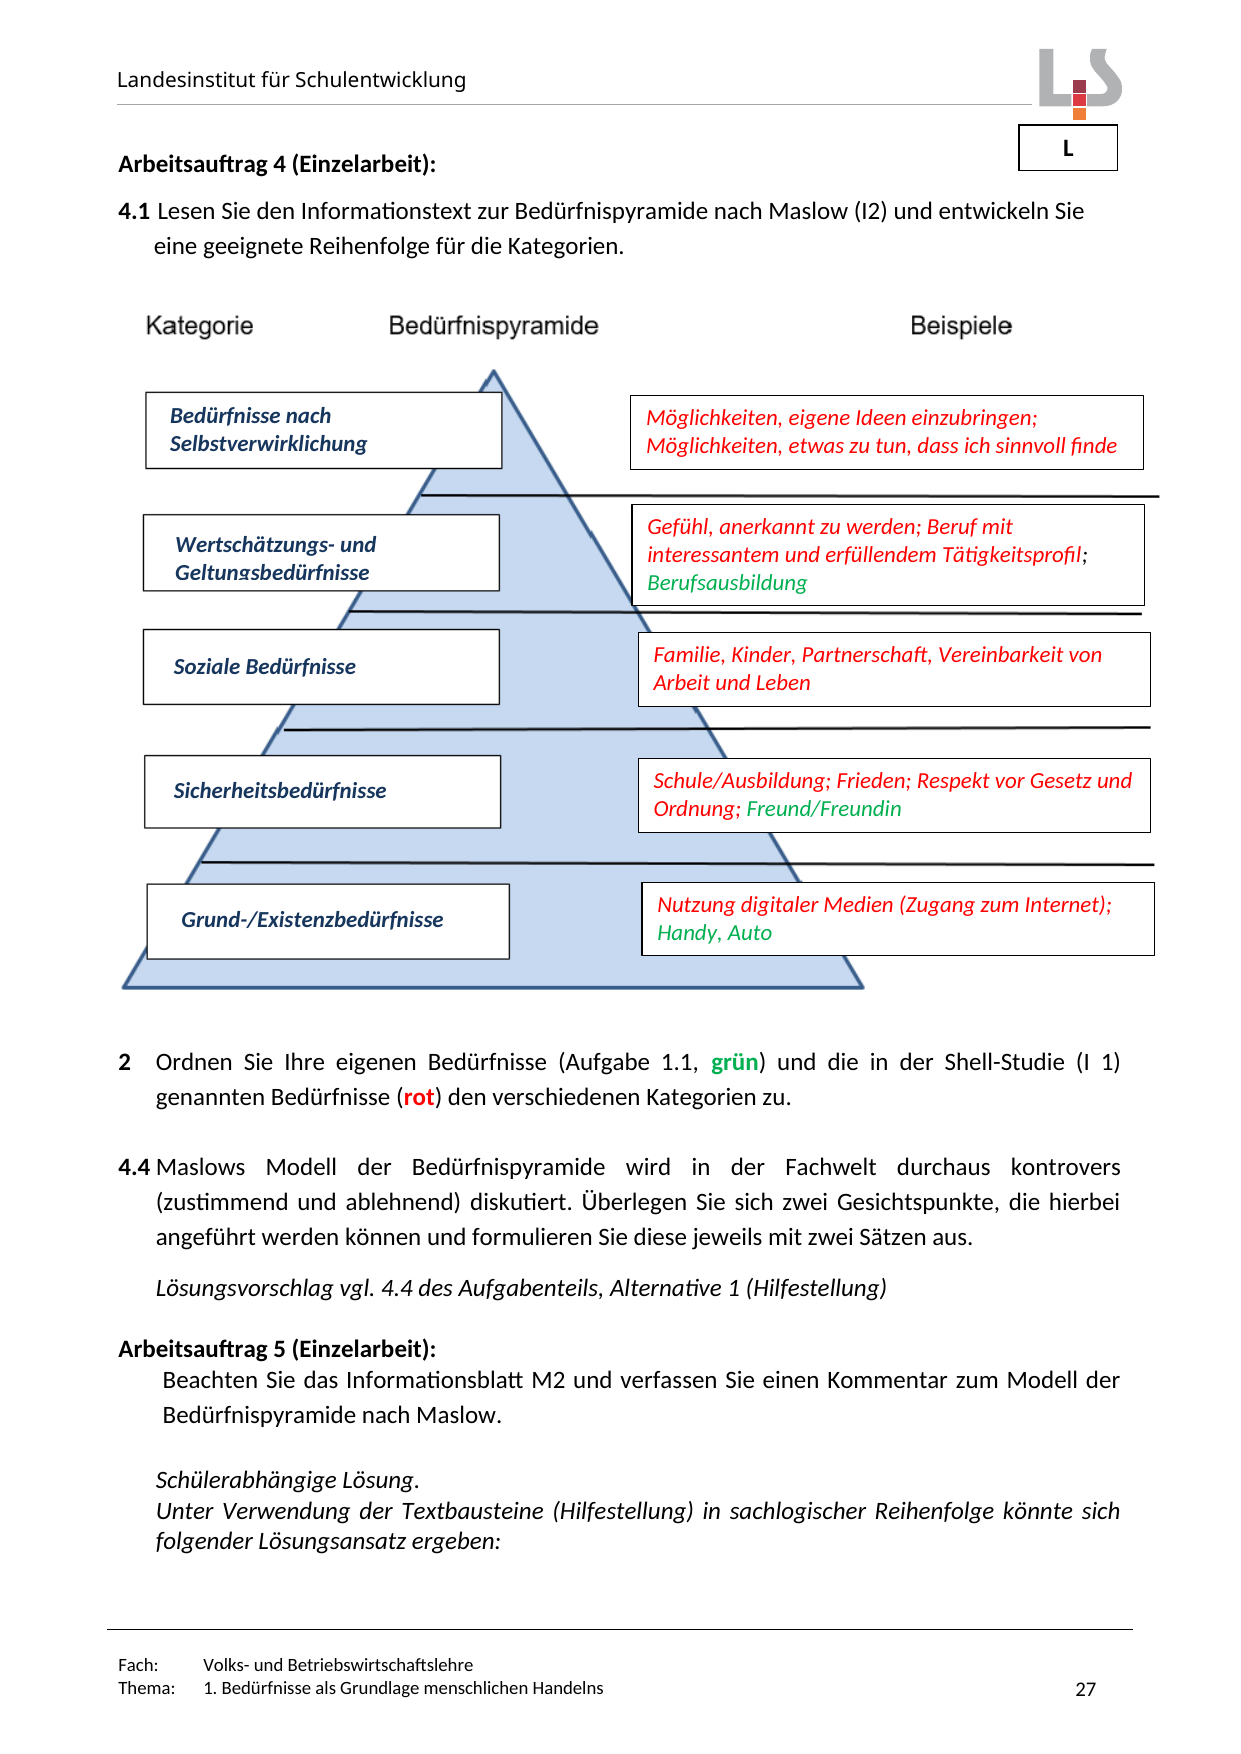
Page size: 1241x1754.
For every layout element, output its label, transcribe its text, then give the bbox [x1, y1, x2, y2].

text Arbeitsauftrag 4 (Einzelarbeit): [118, 148, 1122, 178]
list Maslows Modell der Bedürfnispyramide wird in der Fachwelt durchaus kontrovers (zustimmend und ablehnend) diskutiert. Überlegen Sie sich zwei Gesichtspunkte, die hierbei angeführt werden können und formulieren Sie diese jeweils mit zwei Sätzen aus. [118, 1151, 1122, 1251]
text Beachten Sie das Informationsblatt M2 und verfassen Sie einen Kommentar zum Modell der Bedürfnispyramide nach Maslow. [162, 1364, 1122, 1429]
text 4.1 Lesen Sie den Informationstext zur Bedürfnispyramide nach Maslow (I2) und entwickeln Sie [118, 195, 1122, 226]
text Arbeitsauftrag 5 (Einzelarbeit): [118, 1333, 1122, 1364]
list Ordnen Sie Ihre eigenen Bedürfnisse (Aufgabe 1.1, grün) und die in der Shell-Studie (I 1) genannten Bedürfnisse (rot) den verschiedenen Kategorien zu. [118, 1046, 1122, 1111]
picture [103, 292, 1162, 1001]
text Lösungsvorschlag vgl. 4.4 des Aufgabenteils, Alternative 1 (Hilfestellung) [156, 1272, 1122, 1303]
text Unter Verwendung der Textbausteine (Hilfestellung) in sachlogischer Reihenfolge könnte sich folgender Lösungsansatz ergeben: [156, 1495, 1122, 1556]
text eine geeignete Reihenfolge für die Kategorien. [153, 230, 1122, 261]
text Schülerabhängige Lösung. [156, 1464, 1122, 1495]
